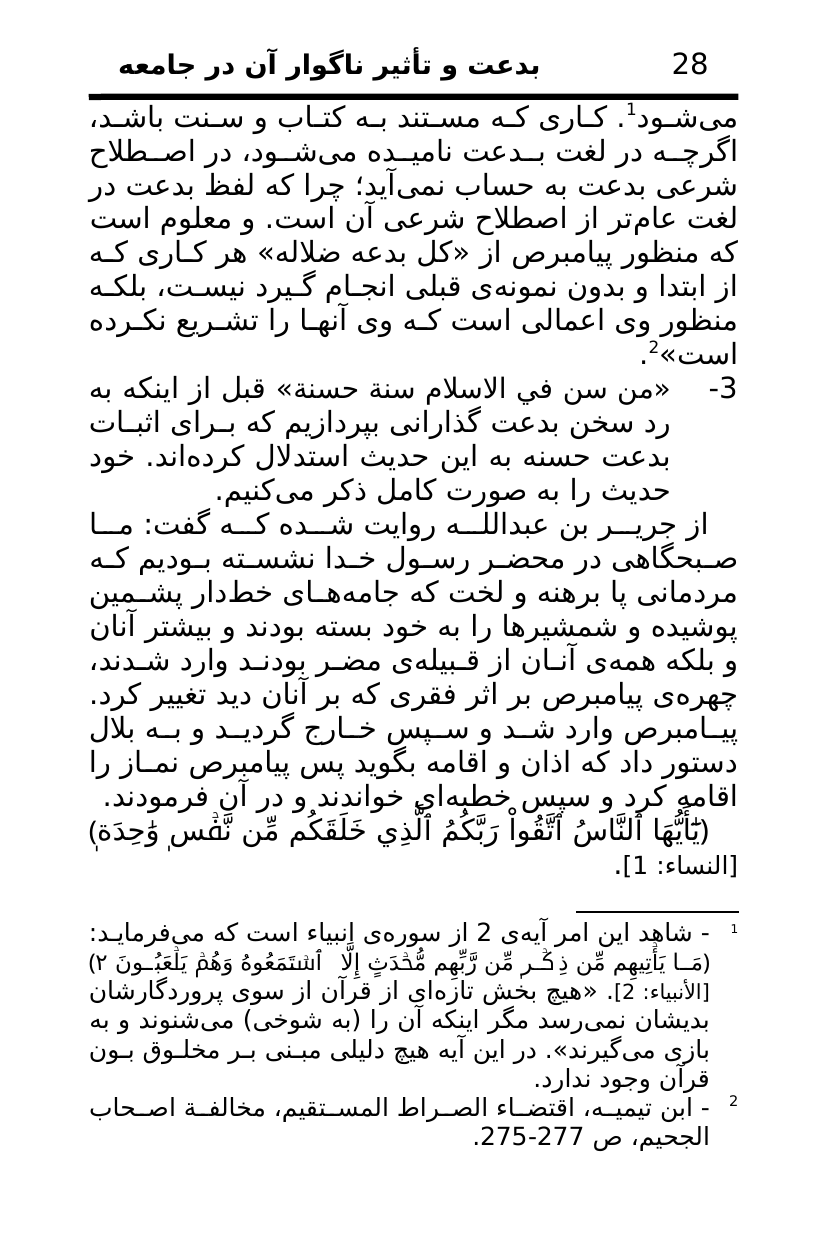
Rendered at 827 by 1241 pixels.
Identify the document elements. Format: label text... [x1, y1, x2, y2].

text از جریر بن عبدالله روایت شده که گفت: ما صبحگاهی در محضر رسول خدا نشسته بودیم که مردمانی پا برهنه و لخت که جامه‌های خط‌دار پشمین پوشیده و شمشیرها را به خود بسته بودند و بیشتر آنان و بلکه همه‌ی آنان از قبیله‌ی مضر بودند وارد شدند، چهره‌ی پیامبرص بر اثر فقری که بر آنان دید تغییر کرد. پیامبرص وارد شد و سپس خارج گردید و به بلال دستور داد که اذان و اقامه بگوید پس پیامبرص نماز را اقامه کرد و سپس خطبه‌ای خواندند و در آن فرمودند. [89, 507, 738, 813]
list «من سن في الاسلام سنة حسنة» قبل از اینکه به رد سخن بدعت گذارانی بپردازیم که برای اثبات بدعت حسنه به این حدیث استدلال کرده‌اند. خود حدیث را به صورت کامل ذکر می‌کنیم. [89, 372, 708, 507]
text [89, 100, 738, 372]
text ﴿يَٰٓأَيُّهَا ٱلنَّاسُ ٱتَّقُواْ رَبَّكُمُ ٱلَّذِي خَلَقَكُم مِّن نَّفۡسٖ وَٰحِدَةٖ﴾ [النساء: 1]. [89, 813, 738, 881]
